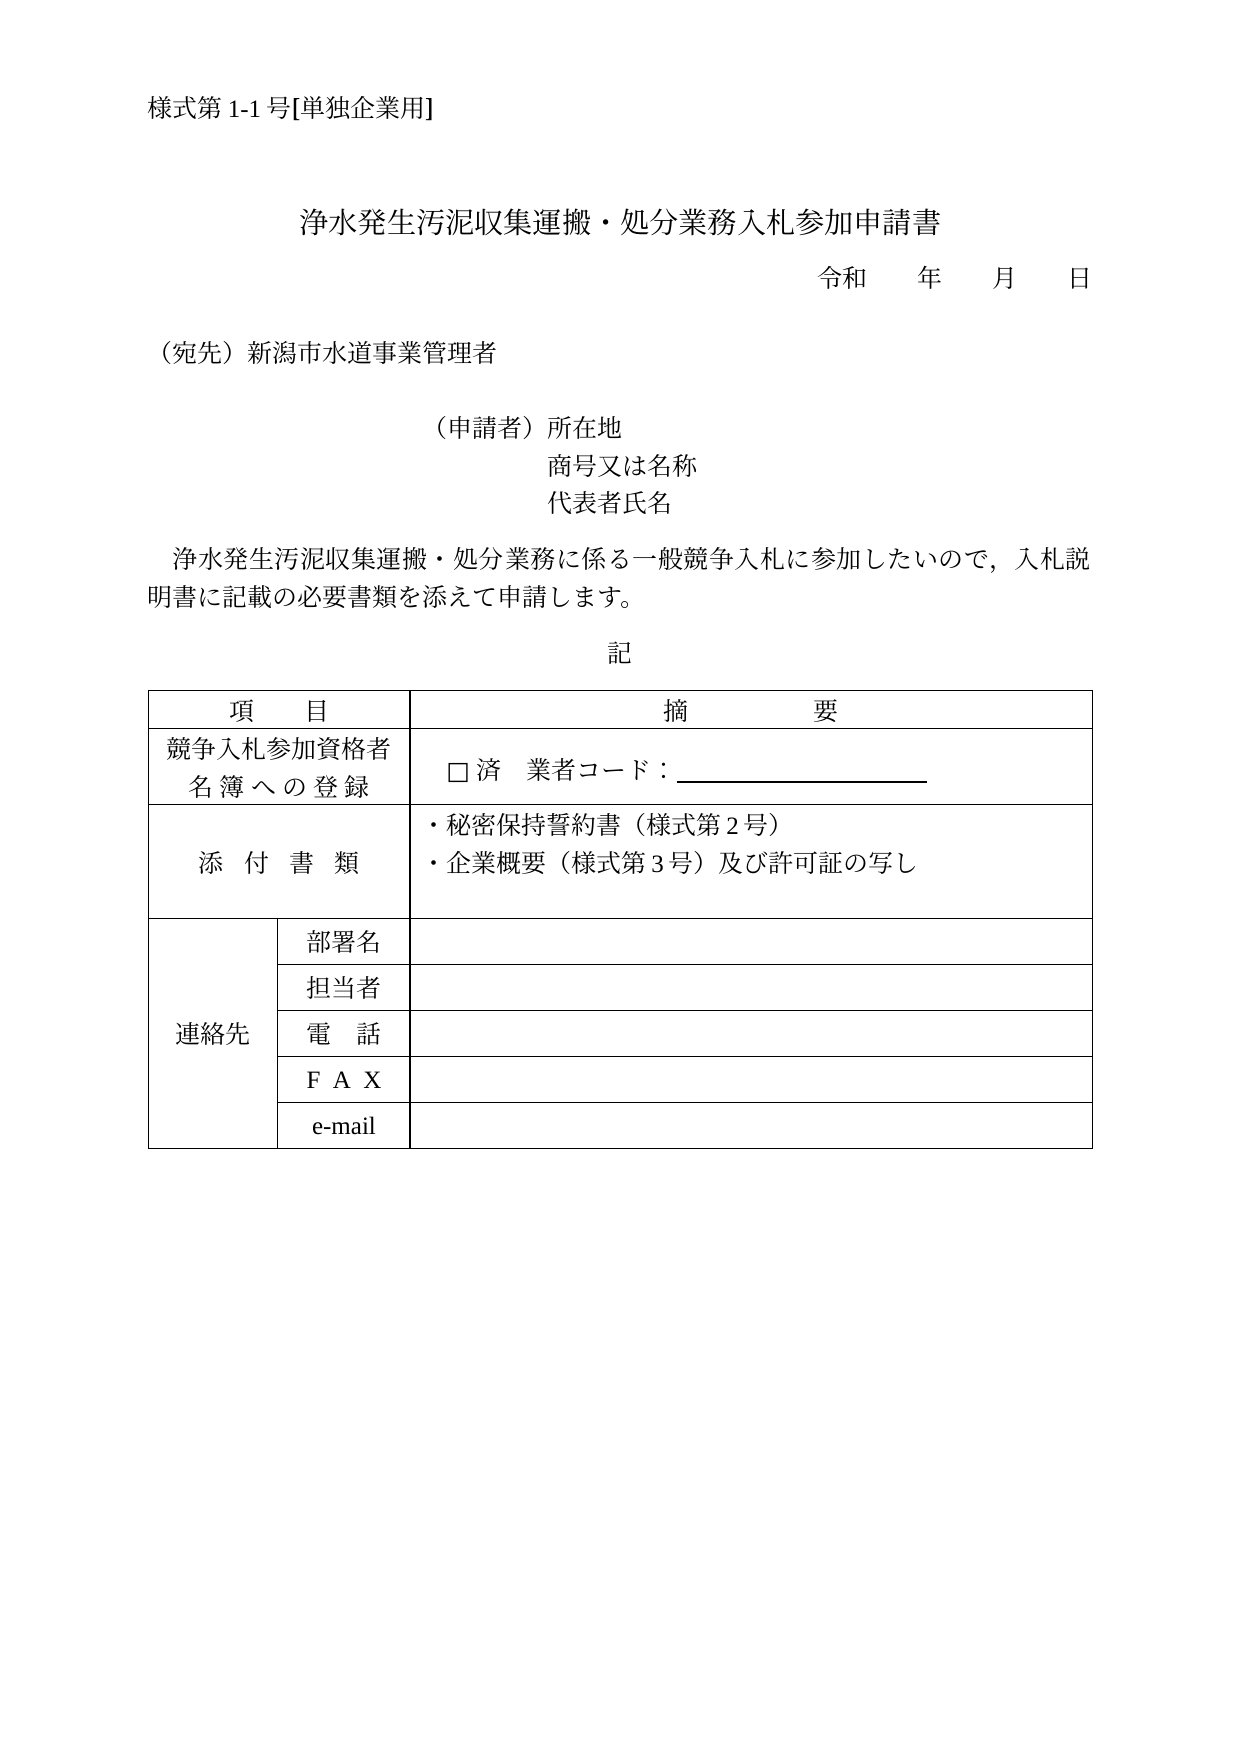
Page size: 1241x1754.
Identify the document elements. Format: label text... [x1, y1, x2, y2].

table_cell 添付書類 [149, 805, 409, 918]
table_cell □ 済 業者コード： [411, 729, 1092, 804]
table_header 項目 [149, 691, 409, 728]
text 商号又は名称 [428, 446, 1092, 483]
table_cell e-mail [278, 1103, 409, 1148]
table_header 摘 要 [411, 691, 1092, 728]
text 記 [148, 633, 1092, 671]
text 令和 年 月 日 [148, 258, 1092, 296]
text 浄水発生汚泥収集運搬・処分業務に係る一般競争入札に参加したいので，入札説明書に記載の必要書類を添えて申請します。 [148, 539, 1092, 614]
table_cell [411, 1011, 1092, 1056]
text 浄水発生汚泥収集運搬・処分業務入札参加申請書 [148, 183, 1092, 258]
table_cell ・秘密保持誓約書（様式第2号） ・企業概要（様式第3号）及び許可証の写し [411, 805, 1092, 918]
table_cell [411, 965, 1092, 1010]
table_cell 部署名 [278, 919, 409, 964]
text （宛先）新潟市水道事業管理者 [148, 333, 1092, 371]
table_cell 競争入札参加資格者 名簿への登録 [149, 729, 409, 804]
table_cell FAX [278, 1057, 409, 1102]
text （申請者）所在地 [423, 408, 1092, 446]
table_cell 電 話 [278, 1011, 409, 1056]
table_cell 連絡先 [149, 919, 277, 1148]
text 代表者氏名 [428, 483, 1092, 521]
table_cell [411, 1057, 1092, 1102]
table_cell 担当者 [278, 965, 409, 1010]
table_cell [411, 919, 1092, 964]
table_cell [411, 1103, 1092, 1148]
